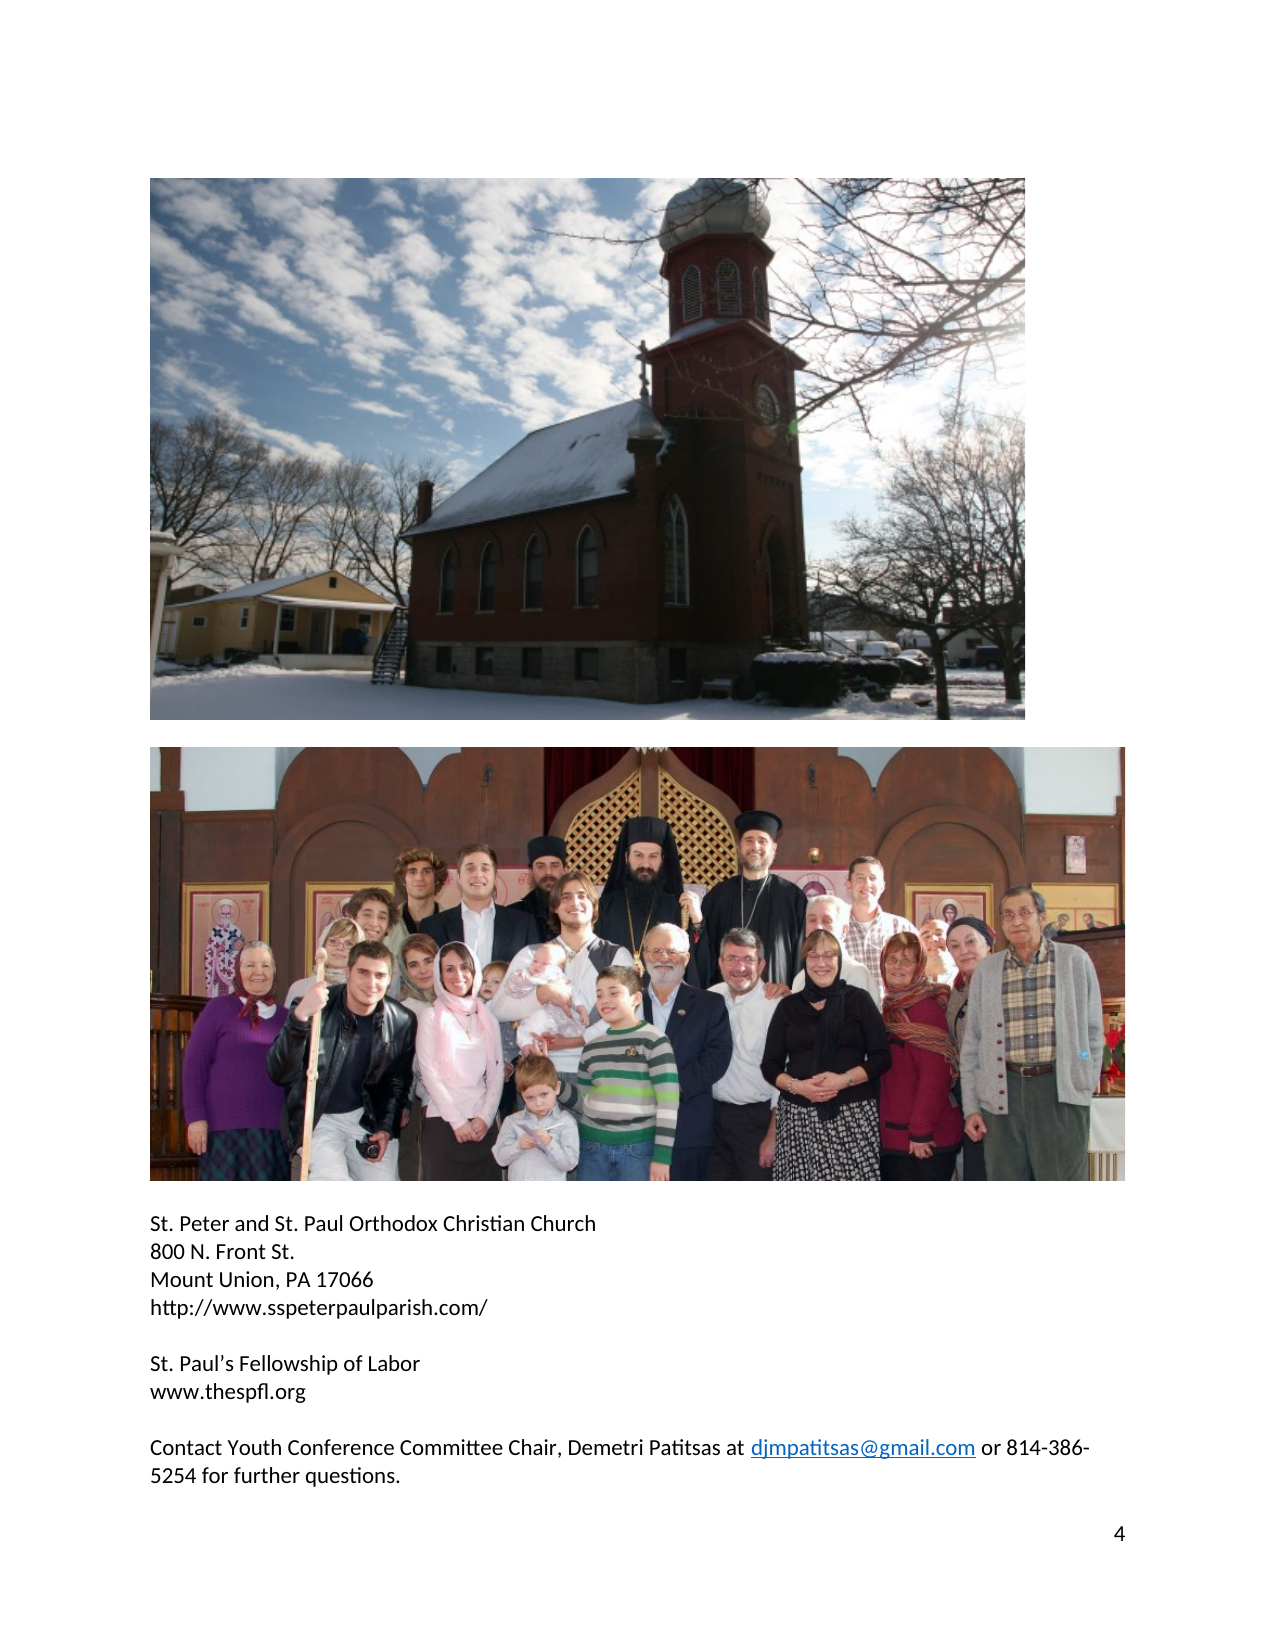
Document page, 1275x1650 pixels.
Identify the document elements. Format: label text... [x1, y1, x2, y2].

text 800 N. Front St. Mount Union, PA 17066 [150, 1237, 1125, 1293]
text St. Paul’s Fellowship of Labor [150, 1349, 1125, 1377]
text http://www.sspeterpaulparish.com/ [150, 1293, 1125, 1321]
text St. Peter and St. Paul Orthodox Christian Church [150, 1209, 1125, 1237]
text Contact Youth Conference Committee Chair, Demetri Patitsas at djmpatitsas@gmail.com or 814-386-5254 for further questions. [150, 1433, 1125, 1489]
text www.thespfl.org [150, 1377, 1125, 1405]
picture [150, 747, 1125, 1181]
picture [150, 178, 1025, 720]
